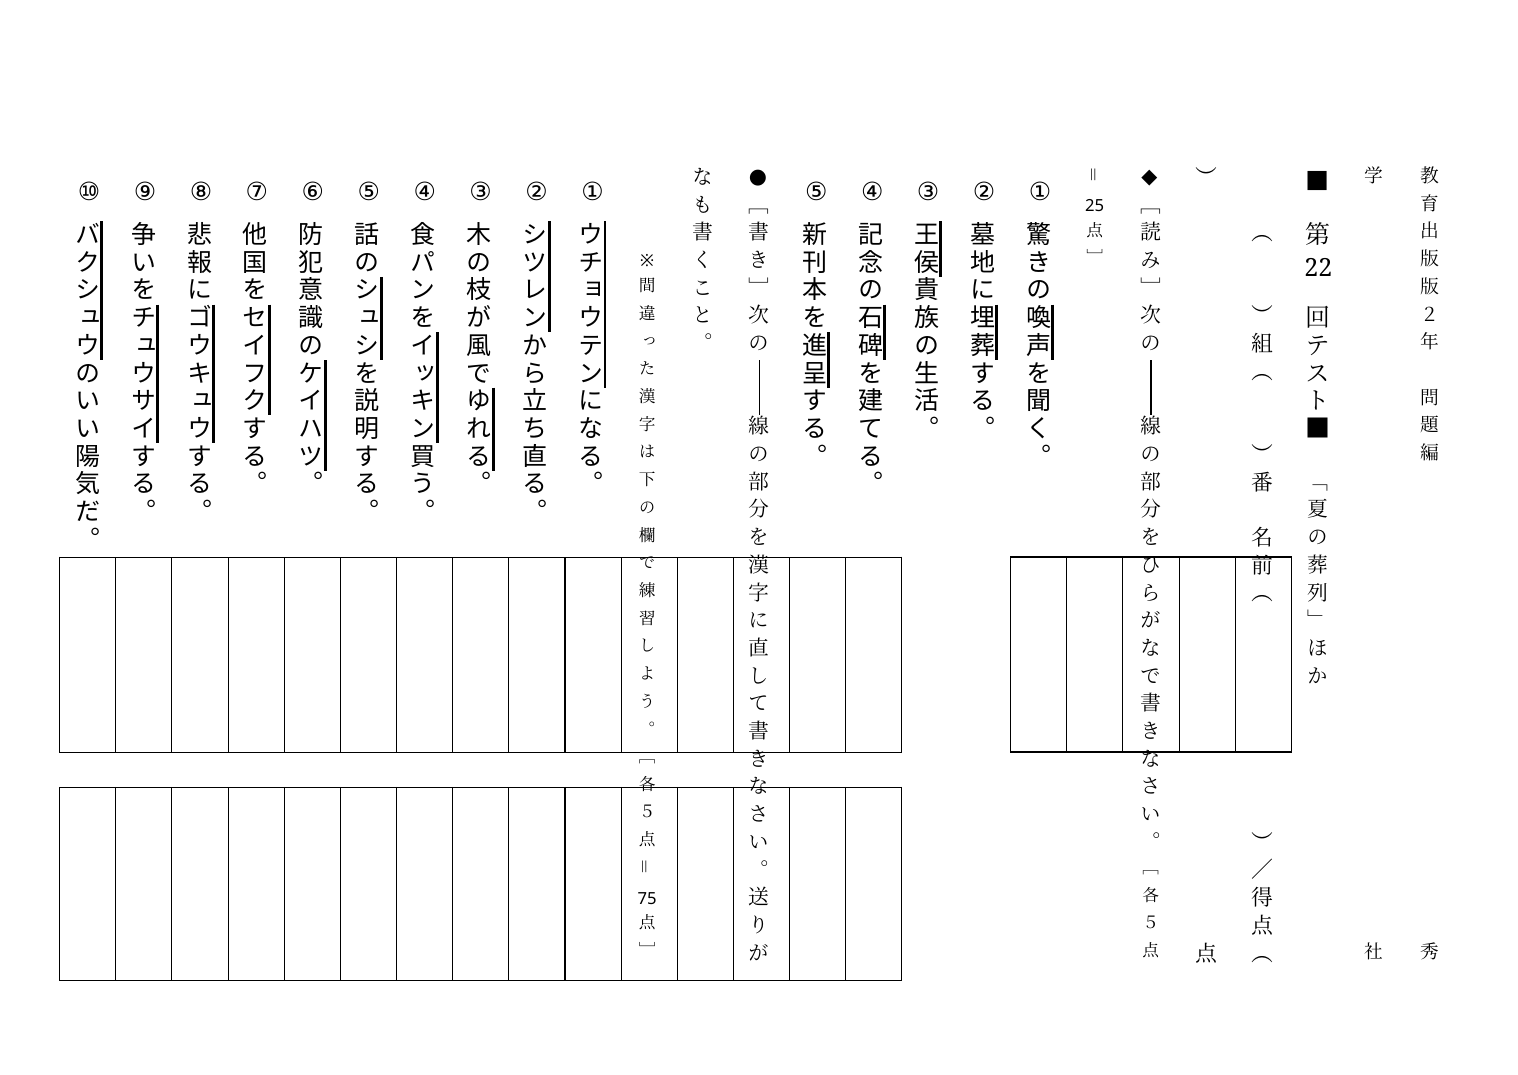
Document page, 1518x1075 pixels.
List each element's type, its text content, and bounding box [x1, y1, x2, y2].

text ⑨ 争いをチュウサイする。 [116, 166, 171, 969]
text ⑩ バクシュウのいい陽気だ。 [59, 166, 116, 969]
text ※間違った漢字は下の欄で練習しよう。［各５点＝75点］ [619, 166, 675, 969]
text 教育出版版２年 問題編 秀学社 [1346, 166, 1458, 969]
text ●［書き］次の 線の部分を漢字に直して書きなさい。送りがなも書くこと。 [675, 166, 787, 969]
text ⑥ 防犯意識のケイハツ。 [283, 166, 339, 969]
text ⑦ 他国をセイフクする。 [227, 166, 283, 969]
text ⑤ 話のシュシを説明する。 [339, 166, 395, 969]
text ② 墓地に埋葬する。 [954, 166, 1011, 969]
text ④ 食パンをイッキン買う。 [395, 166, 451, 969]
text ② シツレンから立ち直る。 [507, 166, 563, 969]
text ◆［読み］次の 線の部分をひらがなで書きなさい。［各５点＝25点］ [1066, 166, 1178, 969]
text ③ 王侯貴族の生活。 [899, 166, 954, 969]
text ⑤ 新刊本を進呈する。 [787, 166, 843, 969]
text ⑧ 悲報にゴウキュウする。 [171, 166, 227, 969]
text ③ 木の枝が風でゆれる。 [451, 166, 507, 969]
text ■第22回テスト■ 「夏の葬列」ほか [1290, 166, 1346, 969]
text ① ウチョウテンになる。 [563, 166, 619, 969]
text （ ）組（ ）番 名前（ ）／得点（ ）点 [1178, 166, 1290, 969]
text ④ 記念の石碑を建てる。 [843, 166, 899, 969]
text ① 驚きの喚声を聞く。 [1011, 166, 1066, 969]
